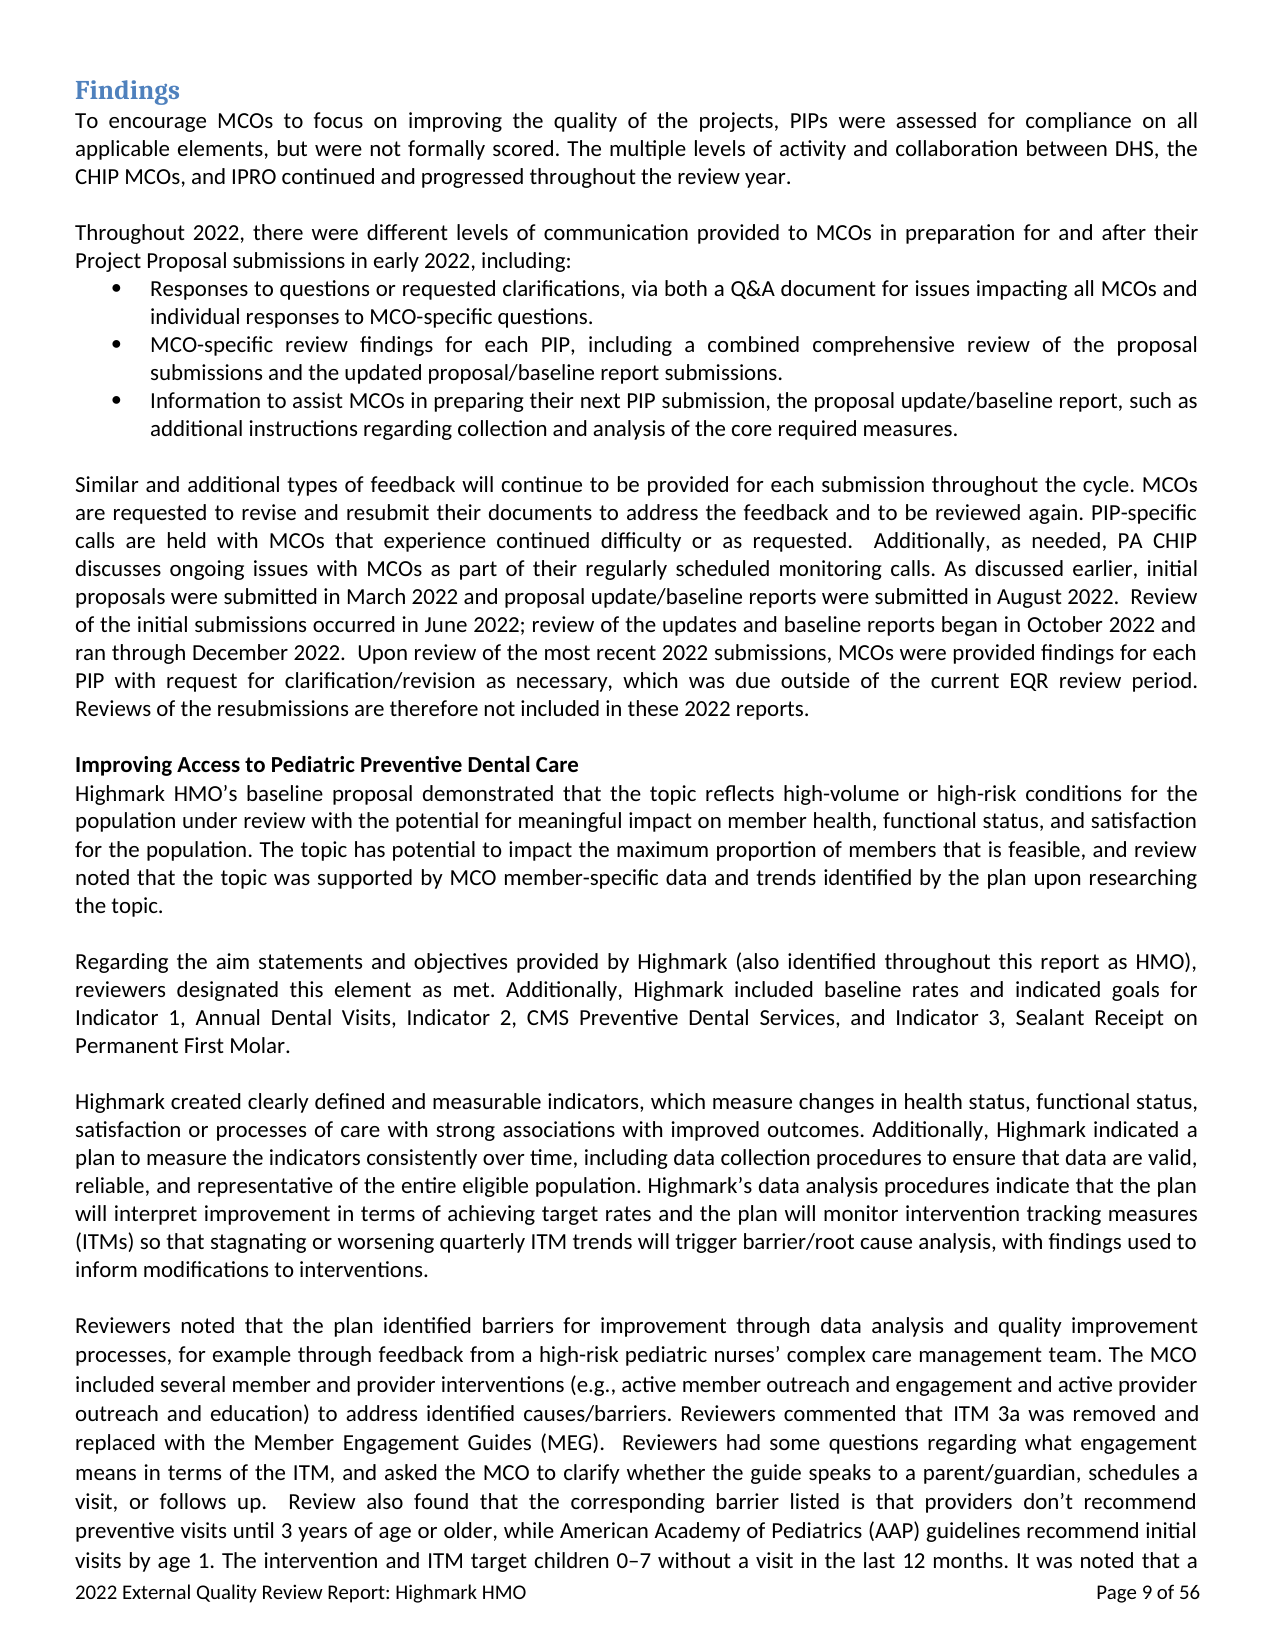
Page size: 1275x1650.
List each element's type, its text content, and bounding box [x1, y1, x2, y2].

list Responses to questions or requested clarifications, via both a Q&A document for issues impacting all MCOs and individual responses to MCO-specific questions. [112, 274, 1200, 330]
text To encourage MCOs to focus on improving the quality of the projects, PIPs were assessed for compliance on all applicable elements, but were not formally scored. The multiple levels of activity and collaboration between DHS, the CHIP MCOs, and IPRO continued and progressed throughout the review year. [75, 106, 1200, 190]
text Similar and additional types of feedback will continue to be provided for each submission throughout the cycle. MCOs are requested to revise and resubmit their documents to address the feedback and to be reviewed again. PIP-specific calls are held with MCOs that experience continued difficulty or as requested. Additionally, as needed, PA CHIP discusses ongoing issues with MCOs as part of their regularly scheduled monitoring calls. As discussed earlier, initial proposals were submitted in March 2022 and proposal update/baseline reports were submitted in August 2022. Review of the initial submissions occurred in June 2022; review of the updates and baseline reports began in October 2022 and ran through December 2022. Upon review of the most recent 2022 submissions, MCOs were provided findings for each PIP with request for clarification/revision as necessary, which was due outside of the current EQR review period. Reviews of the resubmissions are therefore not included in these 2022 reports. [75, 470, 1200, 723]
text Highmark HMO’s baseline proposal demonstrated that the topic reflects high-volume or high-risk conditions for the population under review with the potential for meaningful impact on member health, functional status, and satisfaction for the population. The topic has potential to impact the maximum proportion of members that is feasible, and review noted that the topic was supported by MCO member-specific data and trends identified by the plan upon researching the topic. [75, 779, 1200, 919]
text Improving Access to Pediatric Preventive Dental Care [75, 751, 1200, 779]
text Throughout 2022, there were different levels of communication provided to MCOs in preparation for and after their Project Proposal submissions in early 2022, including: [75, 218, 1200, 274]
list Information to assist MCOs in preparing their next PIP submission, the proposal update/baseline report, such as additional instructions regarding collection and analysis of the core required measures. [112, 386, 1200, 442]
list MCO-specific review findings for each PIP, including a combined comprehensive review of the proposal submissions and the updated proposal/baseline report submissions. [112, 330, 1200, 386]
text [75, 1311, 1200, 1574]
text Findings [75, 75, 1200, 106]
text Regarding the aim statements and objectives provided by Highmark (also identified throughout this report as HMO), reviewers designated this element as met. Additionally, Highmark included baseline rates and indicated goals for Indicator 1, Annual Dental Visits, Indicator 2, CMS Preventive Dental Services, and Indicator 3, Sealant Receipt on Permanent First Molar. [75, 947, 1200, 1059]
text Highmark created clearly defined and measurable indicators, which measure changes in health status, functional status, satisfaction or processes of care with strong associations with improved outcomes. Additionally, Highmark indicated a plan to measure the indicators consistently over time, including data collection procedures to ensure that data are valid, reliable, and representative of the entire eligible population. Highmark’s data analysis procedures indicate that the plan will interpret improvement in terms of achieving target rates and the plan will monitor intervention tracking measures (ITMs) so that stagnating or worsening quarterly ITM trends will trigger barrier/root cause analysis, with findings used to inform modifications to interventions. [75, 1087, 1200, 1283]
